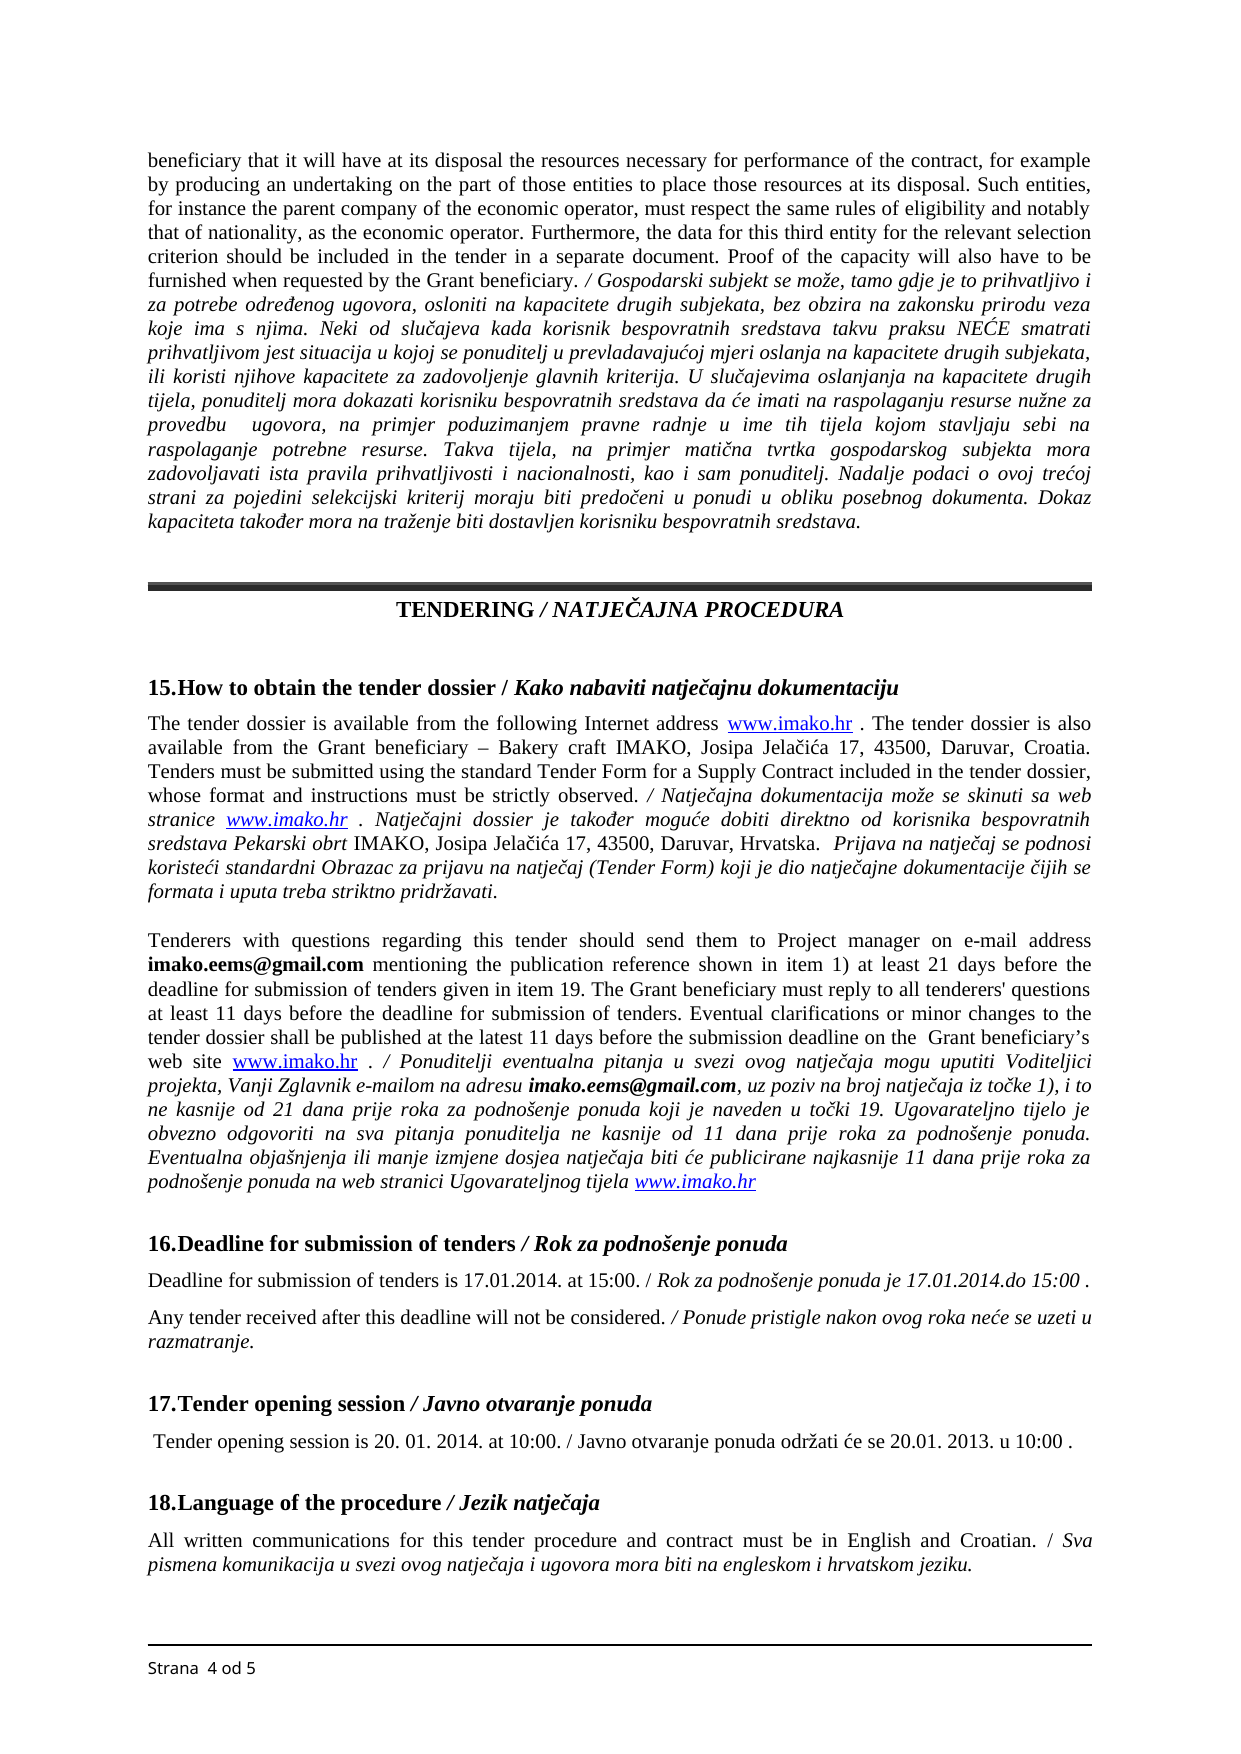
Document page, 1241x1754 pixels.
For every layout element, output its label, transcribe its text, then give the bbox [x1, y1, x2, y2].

list Tender opening session / Javno otvaranje ponuda [148, 1390, 1092, 1416]
text Tenderers with questions regarding this tender should send them to Project manager on e-mail address imako.eems@gmail.com mentioning the publication reference shown in item 1) at least 21 days before the deadline for submission of tenders given in item 19. The Grant beneficiary must reply to all tenderers' questions at least 11 days before the deadline for submission of tenders. Eventual clarifications or minor changes to the tender dossier shall be published at the latest 11 days before the submission deadline on the Grant beneficiary’s web site www.imako.hr . / Ponuditelji eventualna pitanja u svezi ovog natječaja mogu uputiti Voditeljici projekta, Vanji Zglavnik e-mailom na adresu imako.eems@gmail.com, uz poziv na broj natječaja iz točke 1), i to ne kasnije od 21 dana prije roka za podnošenje ponuda koji je naveden u točki 19. Ugovarateljno tijelo je obvezno odgovoriti na sva pitanja ponuditelja ne kasnije od 11 dana prije roka za podnošenje ponuda. Eventualna objašnjenja ili manje izmjene dosjea natječaja biti će publicirane najkasnije 11 dana prije roka za podnošenje ponuda na web stranici Ugovarateljnog tijela www.imako.hr [148, 928, 1092, 1193]
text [148, 148, 1092, 533]
text The tender dossier is available from the following Internet address www.imako.hr . The tender dossier is also available from the Grant beneficiary – Bakery craft IMAKO, Josipa Jelačića 17, 43500, Daruvar, Croatia. Tenders must be submitted using the standard Tender Form for a Supply Contract included in the tender dossier, whose format and instructions must be strictly observed. / Natječajna dokumentacija može se skinuti sa web stranice www.imako.hr . Natječajni dossier je također moguće dobiti direktno od korisnika bespovratnih sredstava Pekarski obrt IMAKO, Josipa Jelačića 17, 43500, Daruvar, Hrvatska. Prijava na natječaj se podnosi koristeći standardni Obrazac za prijavu na natječaj (Tender Form) koji je dio natječajne dokumentacije čijih se formata i uputa treba striktno pridržavati. [148, 711, 1092, 903]
list How to obtain the tender dossier / Kako nabaviti natječajnu dokumentaciju [148, 674, 1092, 700]
text All written communications for this tender procedure and contract must be in English and Croatian. / Sva pismena komunikacija u svezi ovog natječaja i ugovora mora biti na engleskom i hrvatskom jeziku. [148, 1528, 1092, 1576]
text Deadline for submission of tenders is 17.01.2014. at 15:00. / Rok za podnošenje ponuda je 17.01.2014.do 15:00 . [148, 1268, 1092, 1292]
list Language of the procedure / Jezik natječaja [148, 1489, 1092, 1516]
text Any tender received after this deadline will not be considered. / Ponude pristigle nakon ovog roka neće se uzeti u razmatranje. [148, 1305, 1092, 1353]
text TENDERING / NATJEČAJNA PROCEDURA [148, 594, 1092, 623]
text Tender opening session is 20. 01. 2014. at 10:00. / Javno otvaranje ponuda održati će se 20.01. 2013. u 10:00 . [148, 1428, 1092, 1453]
list Deadline for submission of tenders / Rok za podnošenje ponuda [148, 1229, 1092, 1256]
